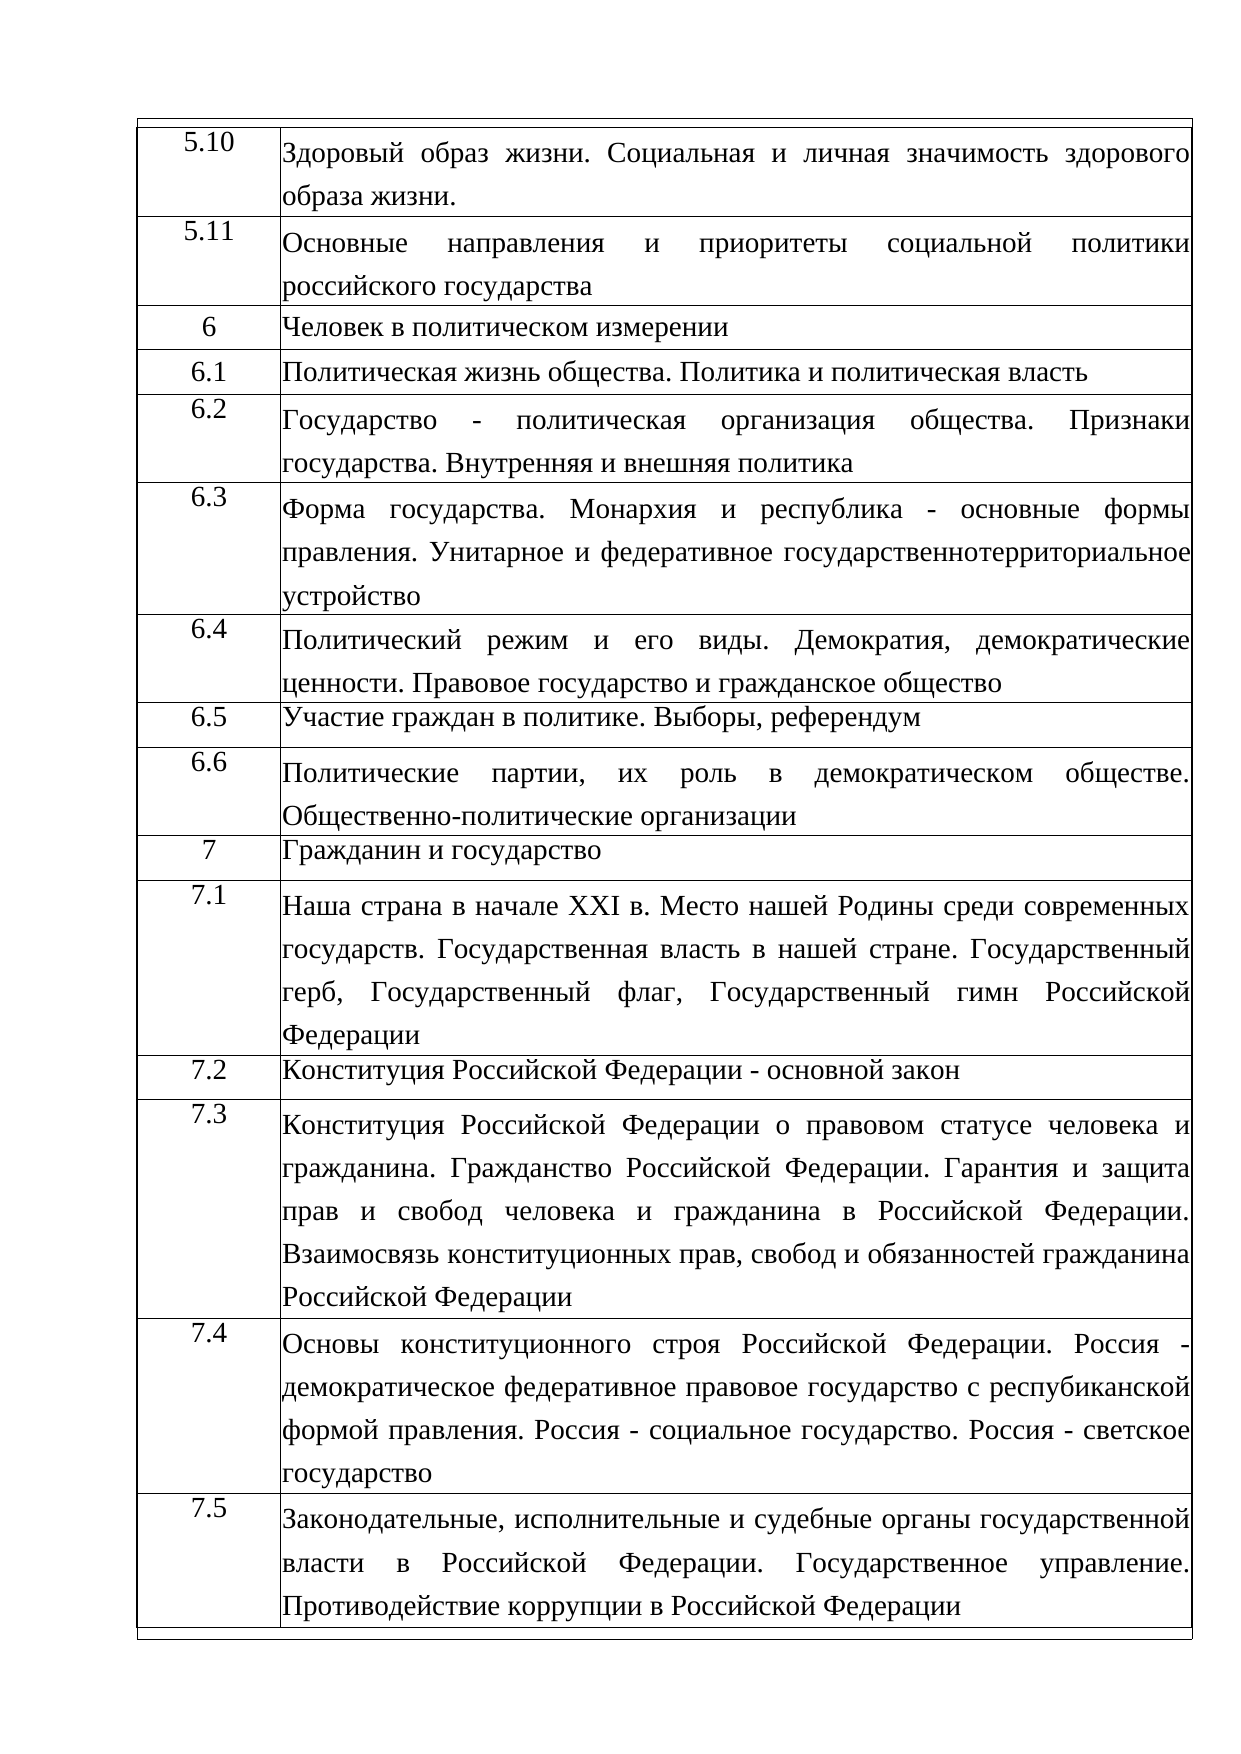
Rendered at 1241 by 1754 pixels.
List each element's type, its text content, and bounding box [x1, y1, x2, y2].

table_cell 7.4 [138, 1319, 280, 1493]
table_cell Законодательные, исполнительные и судебные органы государственной власти в Российской Федерации. Государственное управление. Противодействие коррупции в Российской Федерации [281, 1494, 1191, 1627]
table_cell Политическая жизнь общества. Политика и политическая власть [281, 350, 1191, 394]
table_cell Гражданин и государство [281, 836, 1191, 880]
table_cell 5.11 [138, 217, 280, 305]
table_cell 6 [138, 306, 280, 349]
table_cell 6.2 [138, 395, 280, 482]
table_cell 7.3 [138, 1100, 280, 1318]
table_cell Форма государства. Монархия и республика - основные формы правления. Унитарное и федеративное государственнотерриториальное устройство [281, 483, 1191, 614]
table_cell Основные направления и приоритеты социальной политики российского государства [281, 217, 1191, 305]
table_header Здоровый образ жизни. Социальная и личная значимость здорового образа жизни. [281, 128, 1191, 216]
table_header 5.10 [138, 128, 280, 216]
table_cell 6.5 [138, 703, 280, 747]
table_cell Участие граждан в политике. Выборы, референдум [281, 703, 1191, 747]
table_cell 7.2 [138, 1056, 280, 1099]
table_cell 7.1 [138, 881, 280, 1055]
table_cell Человек в политическом измерении [281, 306, 1191, 349]
table_cell 7 [138, 836, 280, 880]
table_cell Политический режим и его виды. Демократия, демократические ценности. Правовое государство и гражданское общество [281, 615, 1191, 702]
table_cell Конституция Российской Федерации о правовом статусе человека и гражданина. Гражданство Российской Федерации. Гарантия и защита прав и свобод человека и гражданина в Российской Федерации. Взаимосвязь конституционных прав, свобод и обязанностей гражданина Российской Федерации [281, 1100, 1191, 1318]
table_cell Политические партии, их роль в демократическом обществе. Общественно-политические организации [281, 748, 1191, 835]
table_cell 6.6 [138, 748, 280, 835]
table_cell Государство - политическая организация общества. Признаки государства. Внутренняя и внешняя политика [281, 395, 1191, 482]
table_cell Основы конституционного строя Российской Федерации. Россия - демократическое федеративное правовое государство с респубиканской формой правления. Россия - социальное государство. Россия - светское государство [281, 1319, 1191, 1493]
table_cell Конституция Российской Федерации - основной закон [281, 1056, 1191, 1099]
table_cell 6.4 [138, 615, 280, 702]
table_cell 7.5 [138, 1494, 280, 1627]
table_cell 6.1 [138, 350, 280, 394]
table_cell 6.3 [138, 483, 280, 614]
table_cell Наша страна в начале XXI в. Место нашей Родины среди современных государств. Государственная власть в нашей стране. Государственный герб, Государственный флаг, Государственный гимн Российской Федерации [281, 881, 1191, 1055]
